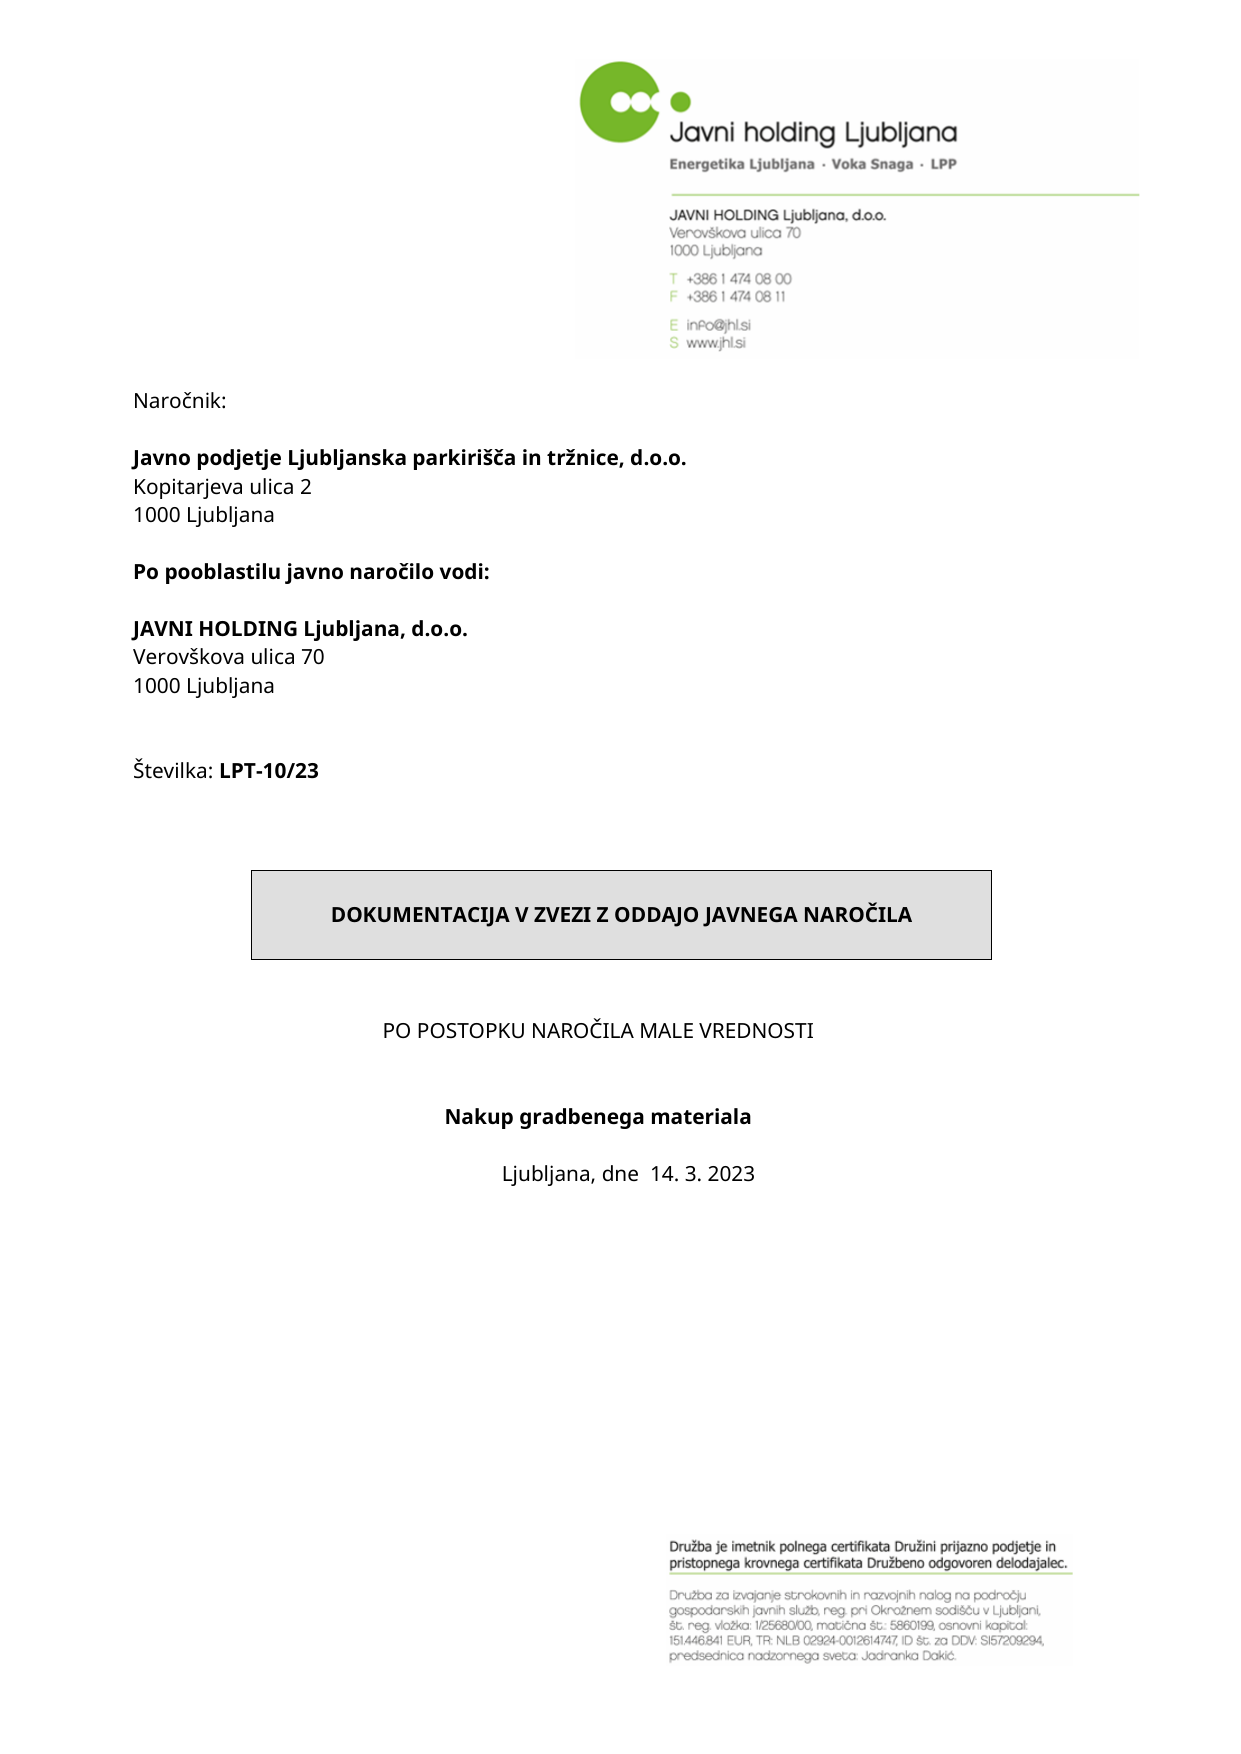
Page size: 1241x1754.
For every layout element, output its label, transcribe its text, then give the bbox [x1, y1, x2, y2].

text Naročnik: [133, 387, 974, 415]
text 1000 Ljubljana [133, 500, 1107, 529]
text 1000 Ljubljana [133, 671, 1107, 699]
text Javno podjetje Ljubljanska parkirišča in tržnice, d.o.o. [133, 443, 1107, 472]
text Po pooblastilu javno naročilo vodi: [133, 557, 1107, 586]
text JAVNI HOLDING Ljubljana, d.o.o. [133, 614, 1107, 642]
text Nakup gradbenega materiala [133, 1102, 1063, 1130]
text PO POSTOPKU NAROČILA MALE VREDNOSTI [133, 1017, 1063, 1045]
table_header DOKUMENTACIJA V ZVEZI Z ODDAJO JAVNEGA NAROČILA [252, 871, 991, 959]
picture [575, 59, 1140, 359]
text Številka: LPT-10/23 [133, 756, 1107, 785]
text Kopitarjeva ulica 2 [133, 472, 1107, 500]
text Ljubljana, dne 14. 3. 2023 [428, 1159, 1107, 1188]
picture [666, 1534, 1073, 1666]
text Verovškova ulica 70 [133, 642, 1107, 671]
